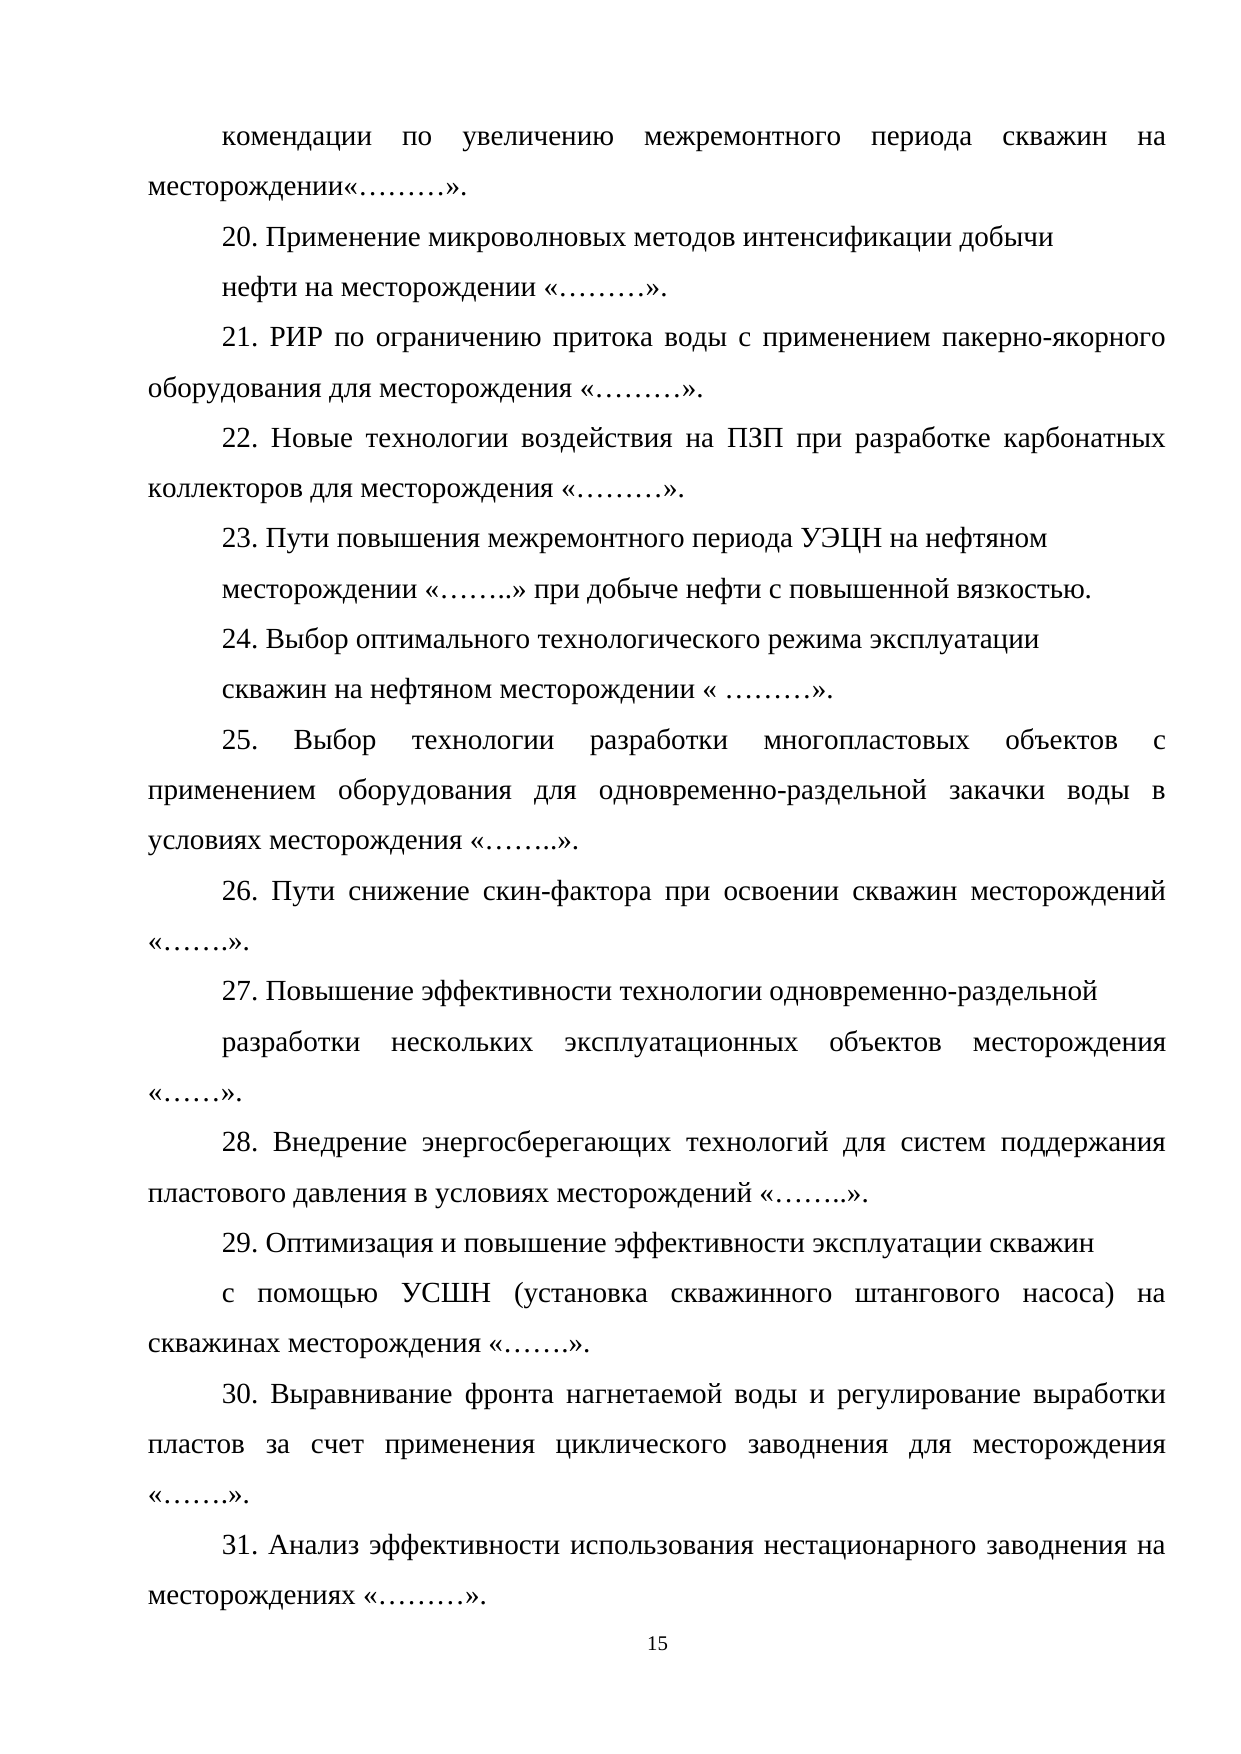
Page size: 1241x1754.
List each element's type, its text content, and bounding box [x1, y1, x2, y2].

text комендации по увеличению межремонтного периода скважин на месторождении«………». [148, 118, 1167, 202]
text 27. Повышение эффективности технологии одновременно-раздельной [148, 973, 1167, 1007]
text скважин на нефтяном месторождении « ………». [148, 672, 1167, 705]
text 22. Новые технологии воздействия на ПЗП при разработке карбонатных коллекторов для месторождения «………». [148, 420, 1167, 504]
text 20. Применение микроволновых методов интенсификации добычи [148, 219, 1167, 252]
text 23. Пути повышения межремонтного периода УЭЦН на нефтяном [148, 521, 1167, 554]
text 21. РИР по ограничению притока воды с применением пакерно-якорного оборудования для месторождения «………». [148, 319, 1167, 403]
text 29. Оптимизация и повышение эффективности эксплуатации скважин [148, 1225, 1167, 1258]
text разработки нескольких эксплуатационных объектов месторождения «……». [148, 1024, 1167, 1108]
text 31. Анализ эффективности использования нестационарного заводнения на месторождениях «………». [148, 1527, 1167, 1611]
text с помощью УСШН (установка скважинного штангового насоса) на скважинах месторождения «…….». [148, 1275, 1167, 1359]
text 28. Внедрение энергосберегающих технологий для систем поддержания пластового давления в условиях месторождений «……..». [148, 1124, 1167, 1208]
text 26. Пути снижение скин-фактора при освоении скважин месторождений «…….». [148, 873, 1167, 957]
text 24. Выбор оптимального технологического режима эксплуатации [148, 621, 1167, 655]
text нефти на месторождении «………». [148, 269, 1167, 303]
text 25. Выбор технологии разработки многопластовых объектов с применением оборудования для одновременно-раздельной закачки воды в условиях месторождения «……..». [148, 722, 1167, 856]
text 30. Выравнивание фронта нагнетаемой воды и регулирование выработки пластов за счет применения циклического заводнения для месторождения «…….». [148, 1376, 1167, 1510]
text месторождении «……..» при добыче нефти с повышенной вязкостью. [148, 571, 1167, 604]
